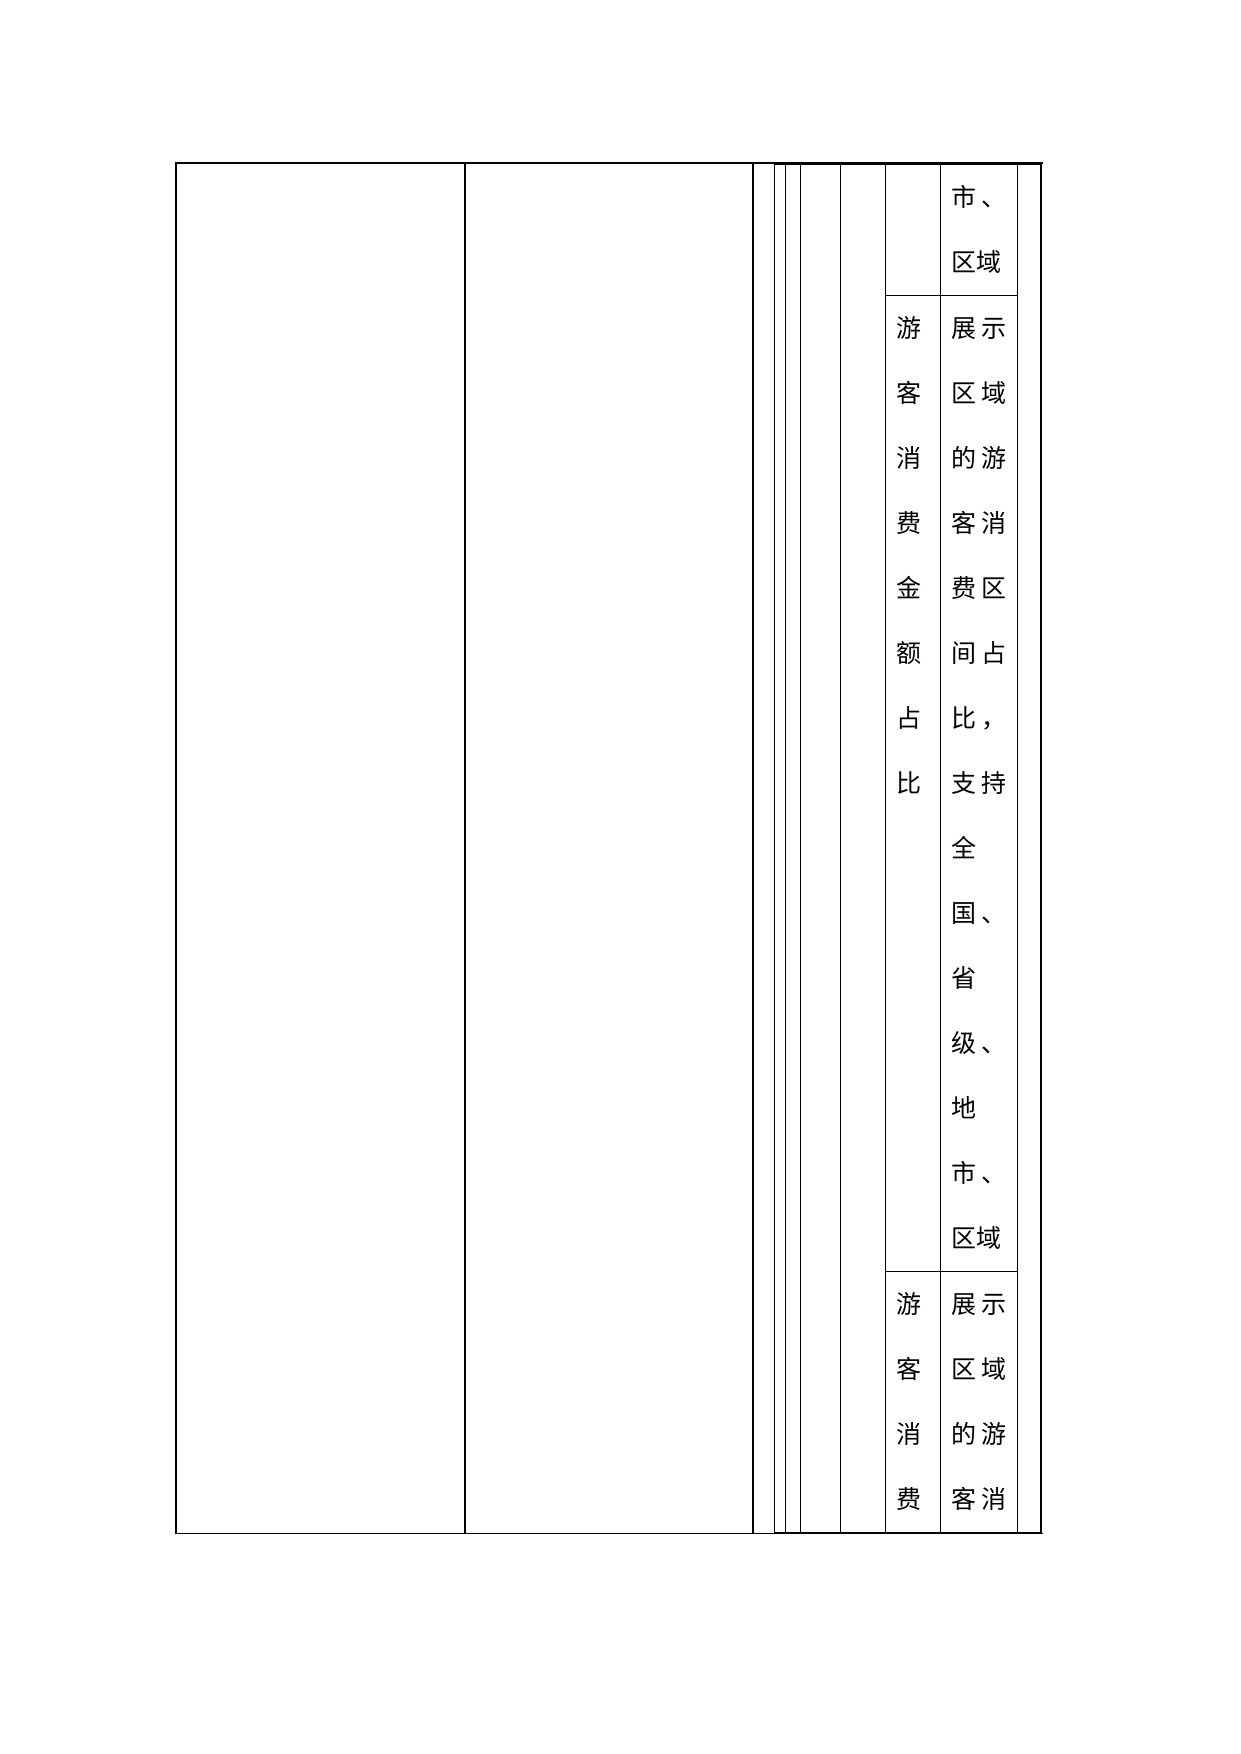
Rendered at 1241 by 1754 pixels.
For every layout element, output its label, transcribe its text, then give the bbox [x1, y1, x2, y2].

table_cell [177, 164, 464, 1533]
table_cell [941, 165, 1017, 295]
table_cell [801, 165, 840, 1532]
table_cell [886, 296, 940, 1271]
table_cell [775, 165, 785, 1532]
table_cell 1 [466, 164, 752, 1533]
table_cell [1018, 165, 1040, 1532]
table_cell [754, 164, 774, 1533]
table_cell [886, 1272, 940, 1532]
table_cell [886, 165, 940, 295]
table_cell [941, 296, 1017, 1271]
table_cell [841, 165, 885, 1532]
table_cell [786, 165, 800, 1532]
table_cell [941, 1272, 1017, 1532]
